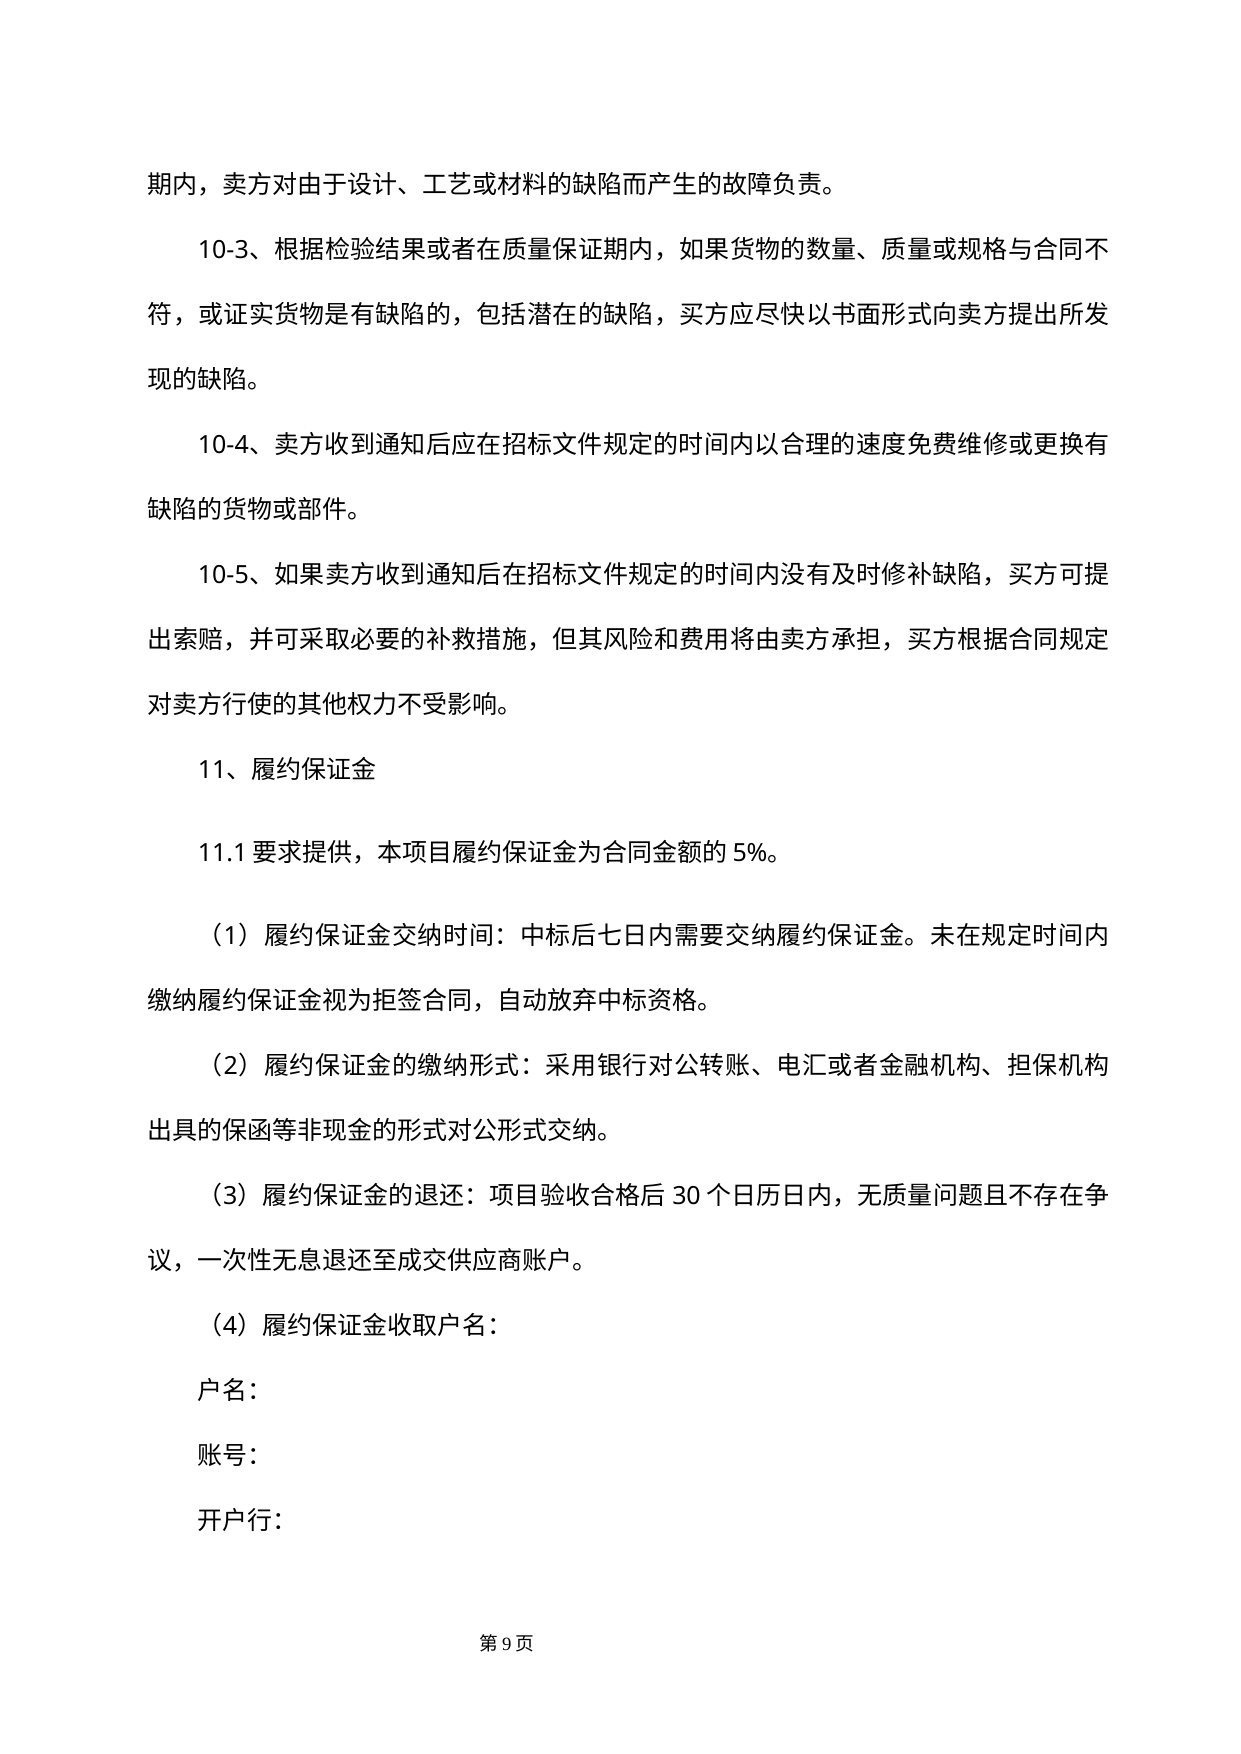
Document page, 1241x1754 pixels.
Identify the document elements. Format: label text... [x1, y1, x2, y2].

text 户名： [148, 1356, 1110, 1421]
text （4）履约保证金收取户名： [148, 1291, 1110, 1356]
text 11、履约保证金 [148, 735, 1110, 800]
text 10-4、卖方收到通知后应在招标文件规定的时间内以合理的速度免费维修或更换有缺陷的货物或部件。 [148, 410, 1110, 540]
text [148, 150, 1110, 215]
text 账号： [148, 1421, 1110, 1486]
text （1）履约保证金交纳时间：中标后七日内需要交纳履约保证金。未在规定时间内缴纳履约保证金视为拒签合同，自动放弃中标资格。 [148, 901, 1110, 1031]
text 11.1要求提供，本项目履约保证金为合同金额的5%。 [148, 818, 1110, 883]
text （2）履约保证金的缴纳形式：采用银行对公转账、电汇或者金融机构、担保机构出具的保函等非现金的形式对公形式交纳。 [148, 1031, 1110, 1161]
text 10-5、如果卖方收到通知后在招标文件规定的时间内没有及时修补缺陷，买方可提出索赔，并可采取必要的补救措施，但其风险和费用将由卖方承担，买方根据合同规定对卖方行使的其他权力不受影响。 [148, 540, 1110, 735]
text （3）履约保证金的退还：项目验收合格后30个日历日内，无质量问题且不存在争议，一次性无息退还至成交供应商账户。 [148, 1161, 1110, 1291]
text 10-3、根据检验结果或者在质量保证期内，如果货物的数量、质量或规格与合同不符，或证实货物是有缺陷的，包括潜在的缺陷，买方应尽快以书面形式向卖方提出所发现的缺陷。 [148, 215, 1110, 410]
text 开户行： [148, 1486, 1110, 1551]
